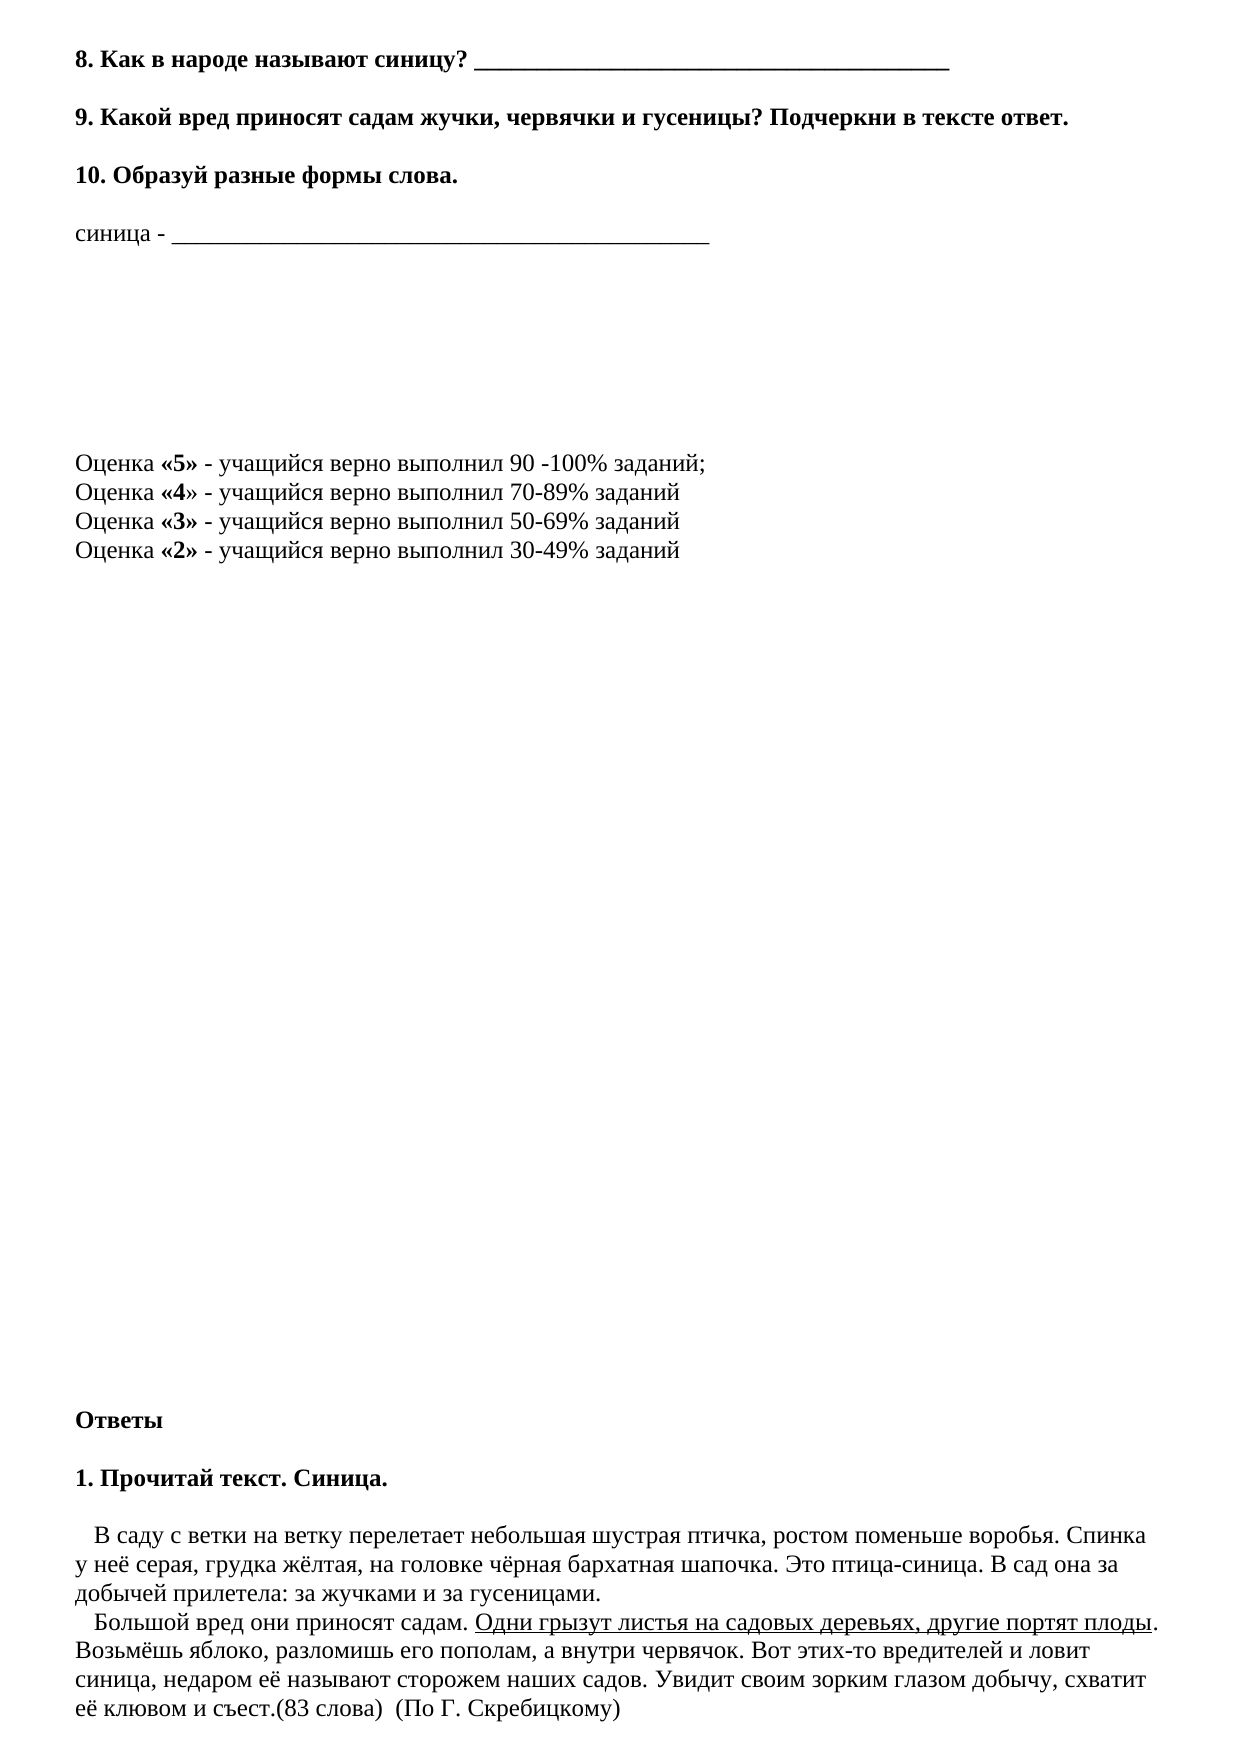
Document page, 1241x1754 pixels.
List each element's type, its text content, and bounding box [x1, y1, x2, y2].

text 8. Как в народе называют синицу? ______________________________________ [75, 44, 1165, 73]
text Ответы [75, 1405, 1165, 1433]
text Оценка «4» - учащийся верно выполнил 70-89% заданий [75, 477, 1165, 506]
text Оценка «3» - учащийся верно выполнил 50-69% заданий [75, 506, 1165, 535]
text В саду с ветки на ветку перелетает небольшая шустрая птичка, ростом поменьше воробья. Спинка у неё серая, грудка жёлтая, на головке чёрная бархатная шапочка. Это птица-синица. В сад она за добычей прилетела: за жучками и за гусеницами. Большой вред они приносят садам. Одни грызут листья на садовых деревьях, другие портят плоды. Возьмёшь яблоко, разломишь его пополам, а внутри червячок. Вот этих-то вредителей и ловит синица, недаром её называют сторожем наших садов. Увидит своим зорким глазом добычу, схватит её клювом и съест.(83 слова) (По Г. Скребицкому) [75, 1521, 1165, 1722]
text Оценка «2» - учащийся верно выполнил 30-49% заданий [75, 535, 1165, 563]
text 1. Прочитай текст. Синица. [75, 1463, 1165, 1491]
text 10. Образуй разные формы слова. [75, 160, 1165, 189]
text Оценка «5» - учащийся верно выполнил 90 -100% заданий; [75, 448, 1165, 477]
text синица - ___________________________________________ [75, 218, 1165, 247]
text 9. Какой вред приносят садам жучки, червячки и гусеницы? Подчеркни в тексте ответ. [75, 102, 1165, 131]
